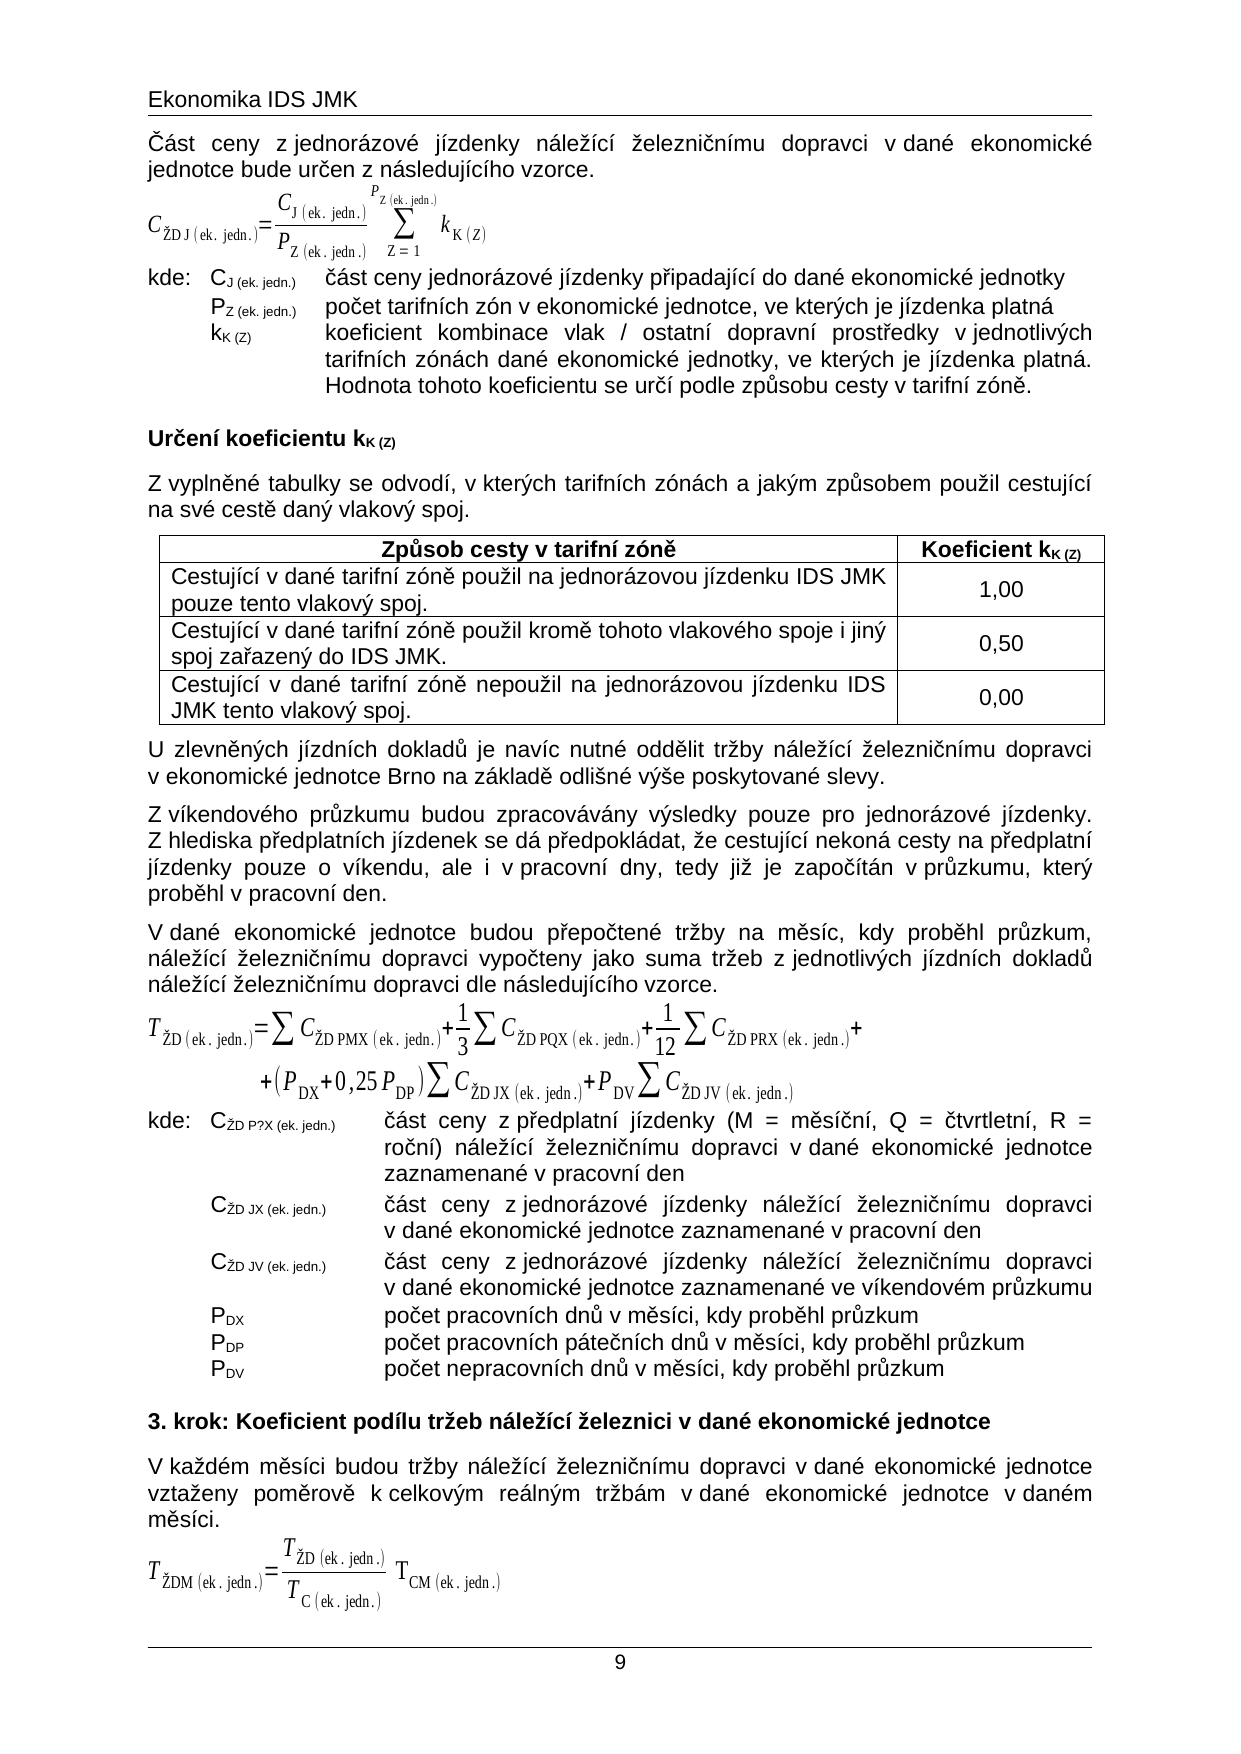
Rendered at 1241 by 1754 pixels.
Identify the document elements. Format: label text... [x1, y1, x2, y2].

table_cell Cestující v dané tarifní zóně použil kromě tohoto vlakového spoje i jiný spoj zařazený do IDS JMK. [160, 617, 897, 670]
text CŽD JV (ek. jedn.) část ceny z jednorázové jízdenky náležící železničnímu dopravci v dané ekonomické jednotce zaznamenané ve víkendovém průzkumu [210, 1248, 1092, 1300]
table_cell 0,00 [898, 671, 1104, 723]
text PDV počet nepracovních dnů v měsíci, kdy proběhl průzkum [210, 1355, 1092, 1381]
text PDX počet pracovních dnů v měsíci, kdy proběhl průzkum [210, 1302, 1092, 1329]
text Z víkendového průzkumu budou zpracovávány výsledky pouze pro jednorázové jízdenky. Z hlediska předplatních jízdenek se dá předpokládat, že cestující nekoná cesty na předplatní jízdenky pouze o víkendu, ale i v pracovní dny, tedy již je započítán v průzkumu, který proběhl v pracovní den. [148, 801, 1092, 907]
text PZ (ek. jedn.) počet tarifních zón v ekonomické jednotce, ve kterých je jízdenka platná [210, 293, 1092, 319]
text CŽD JX (ek. jedn.) část ceny z jednorázové jízdenky náležící železničnímu dopravci v dané ekonomické jednotce zaznamenané v pracovní den [210, 1191, 1092, 1243]
text kde: CJ (ek. jedn.) část ceny jednorázové jízdenky připadající do dané ekonomické jednotky [148, 264, 1092, 291]
text PDP počet pracovních pátečních dnů v měsíci, kdy proběhl průzkum [210, 1329, 1092, 1355]
table_header Koeficient kK (Z) [898, 536, 1104, 562]
text U zlevněných jízdních dokladů je navíc nutné oddělit tržby náležící železničnímu dopravci v ekonomické jednotce Brno na základě odlišné výše poskytované slevy. [148, 736, 1092, 789]
text V dané ekonomické jednotce budou přepočtené tržby na měsíc, kdy proběhl průzkum, náležící železničnímu dopravci vypočteny jako suma tržeb z jednotlivých jízdních dokladů náležící železničnímu dopravci dle následujícího vzorce. [148, 918, 1092, 998]
text V každém měsíci budou tržby náležící železničnímu dopravci v dané ekonomické jednotce vztaženy poměrově k celkovým reálným tržbám v dané ekonomické jednotce v daném měsíci. [148, 1453, 1092, 1532]
table_header Způsob cesty v tarifní zóně [160, 536, 897, 562]
text Část ceny z jednorázové jízdenky náležící železničnímu dopravci v dané ekonomické jednotce bude určen z následujícího vzorce. [148, 130, 1092, 183]
text 3. krok: Koeficient podílu tržeb náležící železnici v dané ekonomické jednotce [148, 1408, 1092, 1434]
text kK (Z) koeficient kombinace vlak / ostatní dopravní prostředky v jednotlivých tarifních zónách dané ekonomické jednotky, ve kterých je jízdenka platná. Hodnota tohoto koeficientu se určí podle způsobu cesty v tarifní zóně. [210, 319, 1092, 398]
table_cell 0,50 [898, 617, 1104, 670]
text Z vyplněné tabulky se odvodí, v kterých tarifních zónách a jakým způsobem použil cestující na své cestě daný vlakový spoj. [148, 470, 1092, 523]
text kde: CŽD P?X (ek. jedn.) část ceny z předplatní jízdenky (M = měsíční, Q = čtvrtletní, R = roční) náležící železničnímu dopravci v dané ekonomické jednotce zaznamenané v pracovní den [148, 1107, 1092, 1187]
table_cell Cestující v dané tarifní zóně nepoužil na jednorázovou jízdenku IDS JMK tento vlakový spoj. [160, 671, 897, 723]
table_cell 1,00 [898, 563, 1104, 616]
table_cell Cestující v dané tarifní zóně použil na jednorázovou jízdenku IDS JMK pouze tento vlakový spoj. [160, 563, 897, 616]
text Určení koeficientu kK (Z) [148, 424, 1092, 451]
